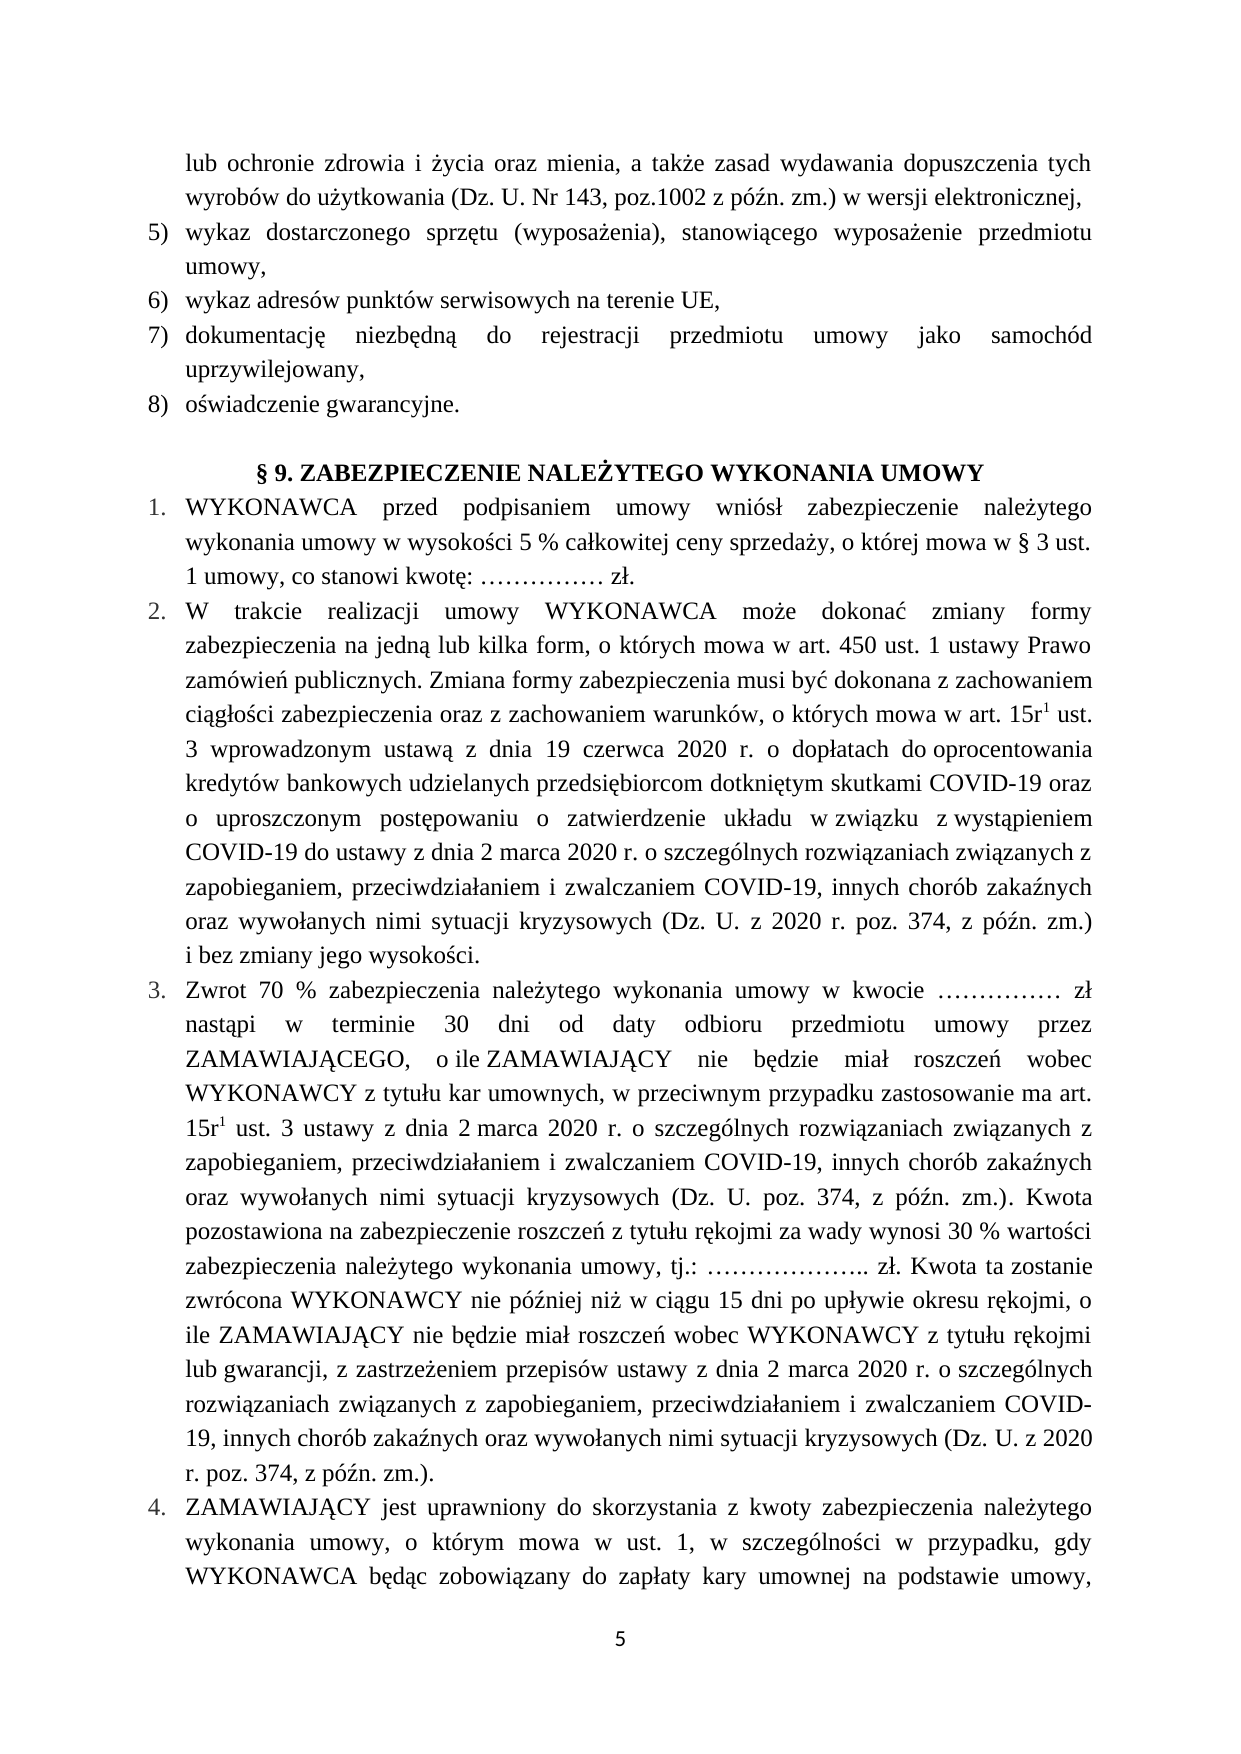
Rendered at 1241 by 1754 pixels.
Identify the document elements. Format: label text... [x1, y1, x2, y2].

list Zwrot 70 % zabezpieczenia należytego wykonania umowy w kwocie …………… zł nastąpi w terminie 30 dni od daty odbioru przedmiotu umowy przez ZAMAWIAJĄCEGO, o ile ZAMAWIAJĄCY nie będzie miał roszczeń wobec WYKONAWCY z tytułu kar umownych, w przeciwnym przypadku zastosowanie ma art. 15r1 ust. 3 ustawy z dnia 2 marca 2020 r. o szczególnych rozwiązaniach związanych z zapobieganiem, przeciwdziałaniem i zwalczaniem COVID-19, innych chorób zakaźnych oraz wywołanych nimi sytuacji kryzysowych (Dz. U. poz. 374, z późn. zm.). Kwota pozostawiona na zabezpieczenie roszczeń z tytułu rękojmi za wady wynosi 30 % wartości zabezpieczenia należytego wykonania umowy, tj.: ……………….. zł. Kwota ta zostanie zwrócona WYKONAWCY nie później niż w ciągu 15 dni po upływie okresu rękojmi, o ile ZAMAWIAJĄCY nie będzie miał roszczeń wobec WYKONAWCY z tytułu rękojmi lub gwarancji, z zastrzeżeniem przepisów ustawy z dnia 2 marca 2020 r. o szczególnych rozwiązaniach związanych z zapobieganiem, przeciwdziałaniem i zwalczaniem COVID-19, innych chorób zakaźnych oraz wywołanych nimi sytuacji kryzysowych (Dz. U. z 2020 r. poz. 374, z późn. zm.). [148, 975, 1093, 1487]
list wykaz adresów punktów serwisowych na terenie UE, [148, 286, 1093, 314]
list wykaz dostarczonego sprzętu (wyposażenia), stanowiącego wyposażenie przedmiotu umowy, [148, 217, 1093, 280]
list W trakcie realizacji umowy WYKONAWCA może dokonać zmiany formy zabezpieczenia na jedną lub kilka form, o których mowa w art. 450 ust. 1 ustawy Prawo zamówień publicznych. Zmiana formy zabezpieczenia musi być dokonana z zachowaniem ciągłości zabezpieczenia oraz z zachowaniem warunków, o których mowa w art. 15r1 ust. 3 wprowadzonym ustawą z dnia 19 czerwca 2020 r. o dopłatach do oprocentowania kredytów bankowych udzielanych przedsiębiorcom dotkniętym skutkami COVID-19 oraz o uproszczonym postępowaniu o zatwierdzenie układu w związku z wystąpieniem COVID-19 do ustawy z dnia 2 marca 2020 r. o szczególnych rozwiązaniach związanych z zapobieganiem, przeciwdziałaniem i zwalczaniem COVID-19, innych chorób zakaźnych oraz wywołanych nimi sytuacji kryzysowych (Dz. U. z 2020 r. poz. 374, z późn. zm.) i bez zmiany jego wysokości. [148, 596, 1093, 969]
list oświadczenie gwarancyjne. [148, 389, 1093, 418]
text § 9. ZABEZPIECZENIE NALEŻYTEGO WYKONANIA UMOWY [148, 458, 1093, 487]
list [148, 148, 1093, 211]
list dokumentację niezbędną do rejestracji przedmiotu umowy jako samochód uprzywilejowany, [148, 320, 1093, 383]
list WYKONAWCA przed podpisaniem umowy wniósł zabezpieczenie należytego wykonania umowy w wysokości 5 % całkowitej ceny sprzedaży, o której mowa w § 3 ust. 1 umowy, co stanowi kwotę: …………… zł. [148, 492, 1093, 590]
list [148, 1492, 1093, 1590]
